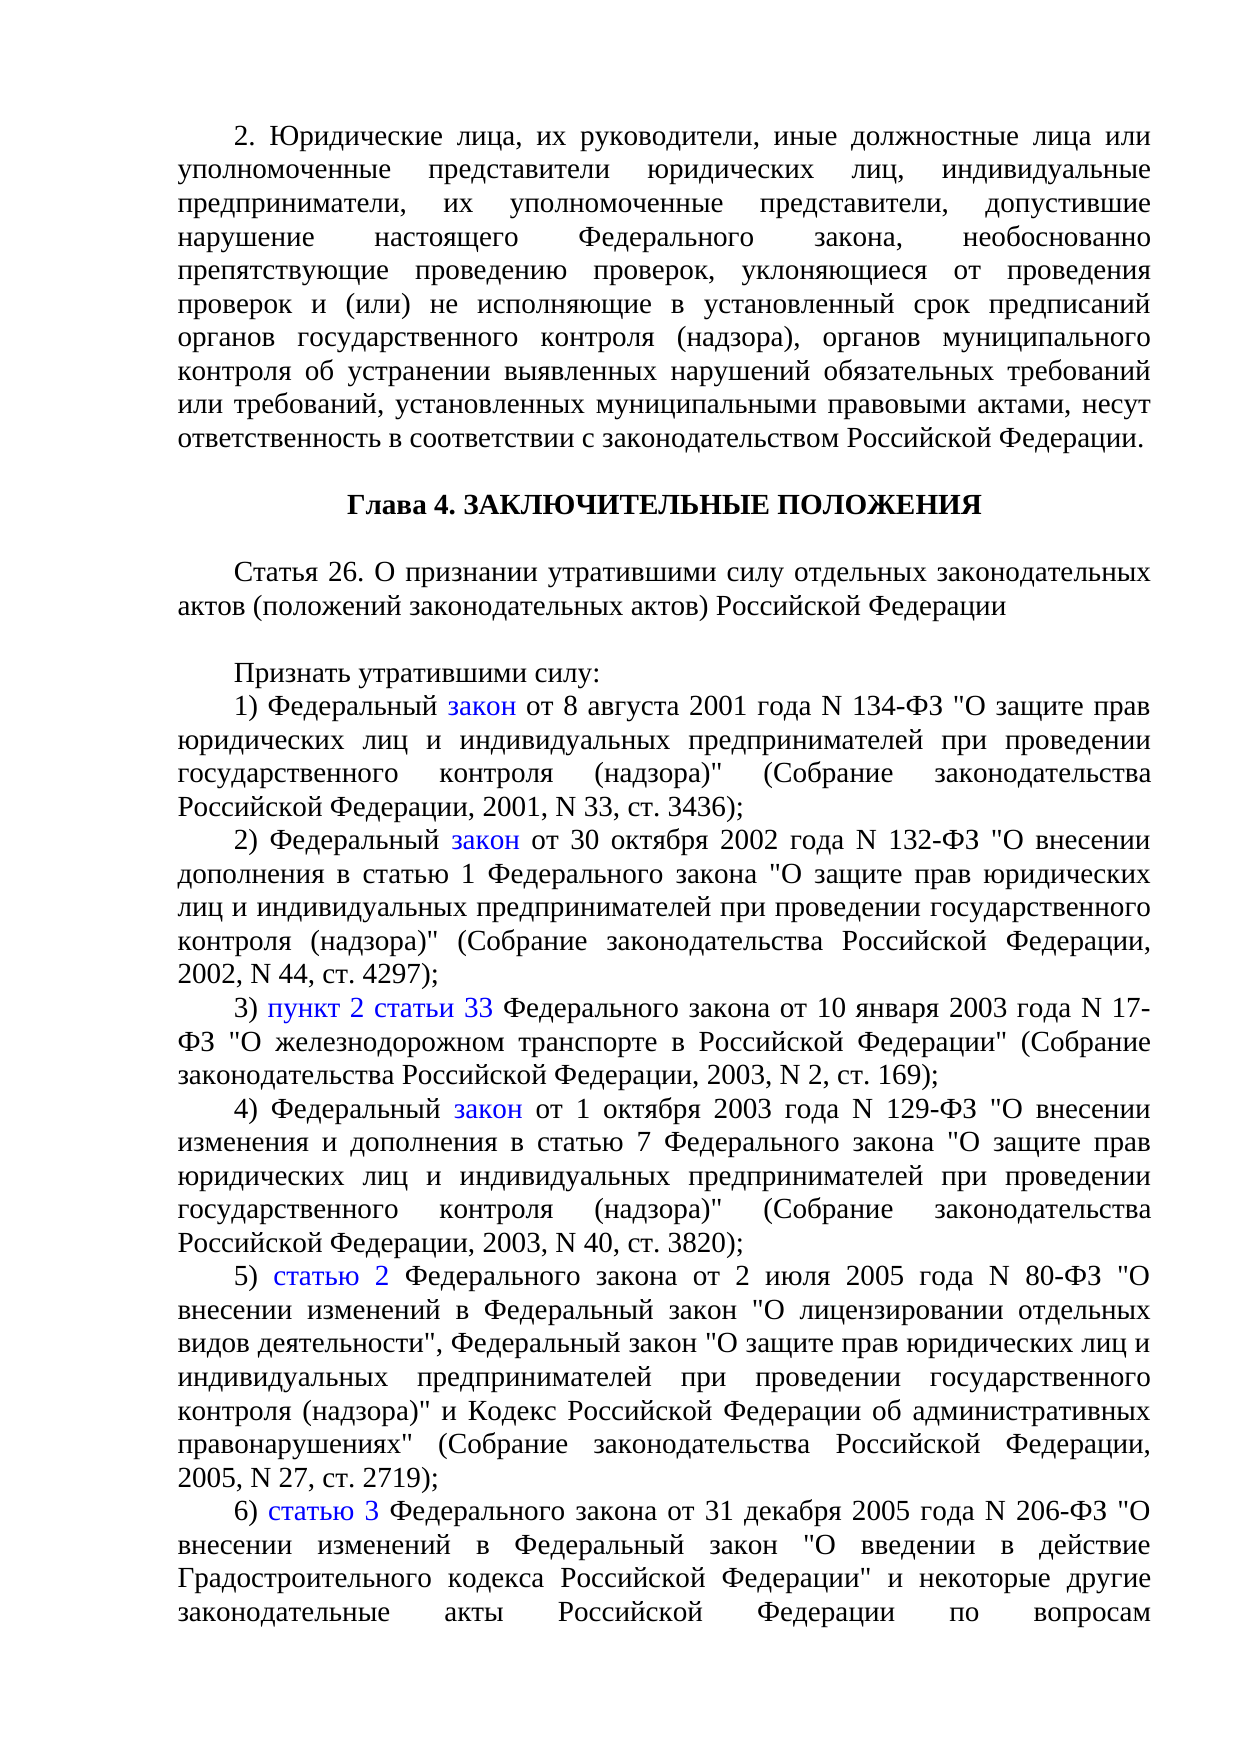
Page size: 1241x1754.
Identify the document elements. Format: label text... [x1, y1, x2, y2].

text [177, 1493, 1152, 1627]
text Глава 4. ЗАКЛЮЧИТЕЛЬНЫЕ ПОЛОЖЕНИЯ [177, 487, 1152, 521]
text 4) Федеральный закон от 1 октября 2003 года N 129-ФЗ "О внесении изменения и дополнения в статью 7 Федерального закона "О защите прав юридических лиц и индивидуальных предпринимателей при проведении государственного контроля (надзора)" (Собрание законодательства Российской Федерации, 2003, N 40, ст. 3820); [177, 1091, 1152, 1258]
text 1) Федеральный закон от 8 августа 2001 года N 134-ФЗ "О защите прав юридических лиц и индивидуальных предпринимателей при проведении государственного контроля (надзора)" (Собрание законодательства Российской Федерации, 2001, N 33, ст. 3436); [177, 688, 1152, 822]
text 2) Федеральный закон от 30 октября 2002 года N 132-ФЗ "О внесении дополнения в статью 1 Федерального закона "О защите прав юридических лиц и индивидуальных предпринимателей при проведении государственного контроля (надзора)" (Собрание законодательства Российской Федерации, 2002, N 44, ст. 4297); [177, 822, 1152, 990]
text Признать утратившими силу: [177, 655, 1152, 688]
text 2. Юридические лица, их руководители, иные должностные лица или уполномоченные представители юридических лиц, индивидуальные предприниматели, их уполномоченные представители, допустившие нарушение настоящего Федерального закона, необоснованно препятствующие проведению проверок, уклоняющиеся от проведения проверок и (или) не исполняющие в установленный срок предписаний органов государственного контроля (надзора), органов муниципального контроля об устранении выявленных нарушений обязательных требований или требований, установленных муниципальными правовыми актами, несут ответственность в соответствии с законодательством Российской Федерации. [177, 118, 1152, 453]
text 5) статью 2 Федерального закона от 2 июля 2005 года N 80-ФЗ "О внесении изменений в Федеральный закон "О лицензировании отдельных видов деятельности", Федеральный закон "О защите прав юридических лиц и индивидуальных предпринимателей при проведении государственного контроля (надзора)" и Кодекс Российской Федерации об административных правонарушениях" (Собрание законодательства Российской Федерации, 2005, N 27, ст. 2719); [177, 1258, 1152, 1493]
text Статья 26. О признании утратившими силу отдельных законодательных актов (положений законодательных актов) Российской Федерации [177, 554, 1152, 621]
text 3) пункт 2 статьи 33 Федерального закона от 10 января 2003 года N 17-ФЗ "О железнодорожном транспорте в Российской Федерации" (Собрание законодательства Российской Федерации, 2003, N 2, ст. 169); [177, 990, 1152, 1091]
